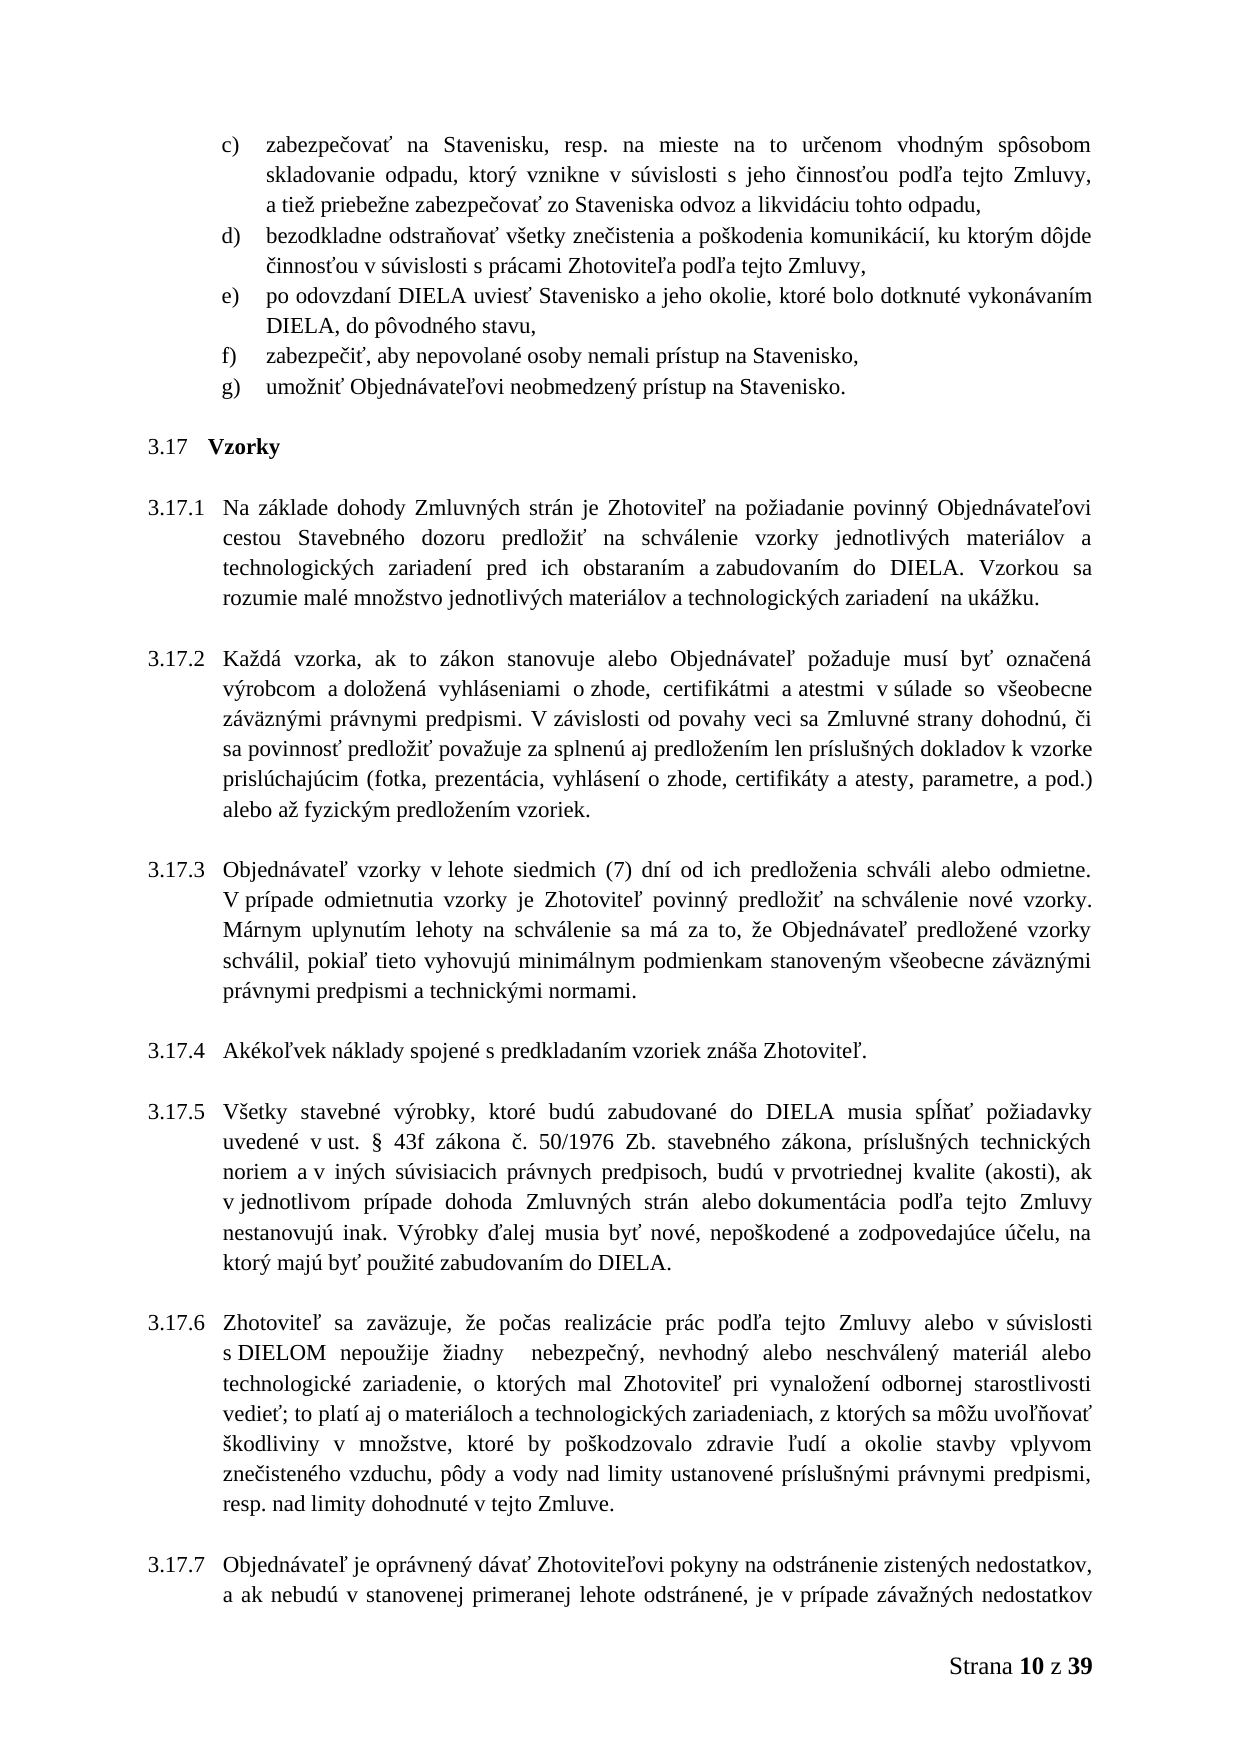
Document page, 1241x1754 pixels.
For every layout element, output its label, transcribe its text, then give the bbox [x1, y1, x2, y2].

list umožniť Objednávateľovi neobmedzený prístup na Stavenisko. [221, 373, 1093, 399]
list zabezpečiť, aby nepovolané osoby nemali prístup na Stavenisko, [221, 342, 1093, 369]
list Na základe dohody Zmluvných strán je Zhotoviteľ na požiadanie povinný Objednávateľovi cestou Stavebného dozoru predložiť na schválenie vzorky jednotlivých materiálov a technologických zariadení pred ich obstaraním a zabudovaním do DIELA. Vzorkou sa rozumie malé množstvo jednotlivých materiálov a technologických zariadení na ukážku. [148, 493, 1093, 611]
list zabezpečovať na Stavenisku, resp. na mieste na to určenom vhodným spôsobom skladovanie odpadu, ktorý vznikne v súvislosti s jeho činnosťou podľa tejto Zmluvy, a tiež priebežne zabezpečovať zo Staveniska odvoz a likvidáciu tohto odpadu, [221, 131, 1093, 218]
list Každá vzorka, ak to zákon stanovuje alebo Objednávateľ požaduje musí byť označená výrobcom a doložená vyhláseniami o zhode, certifikátmi a atestmi v súlade so všeobecne záväznými právnymi predpismi. V závislosti od povahy veci sa Zmluvné strany dohodnú, či sa povinnosť predložiť považuje za splnenú aj predložením len príslušných dokladov k vzorke prislúchajúcim (fotka, prezentácia, vyhlásení o zhode, certifikáty a atesty, parametre, a pod.) alebo až fyzickým predložením vzoriek. [148, 644, 1093, 822]
list Objednávateľ vzorky v lehote siedmich (7) dní od ich predloženia schváli alebo odmietne. V prípade odmietnutia vzorky je Zhotoviteľ povinný predložiť na schválenie nové vzorky. Márnym uplynutím lehoty na schválenie sa má za to, že Objednávateľ predložené vzorky schválil, pokiaľ tieto vyhovujú minimálnym podmienkam stanoveným všeobecne záväznými právnymi predpismi a technickými normami. [148, 856, 1093, 1003]
list Všetky stavebné výrobky, ktoré budú zabudované do DIELA musia spĺňať požiadavky uvedené v ust. § zákona č. 50/1976 Zb. stavebného zákona, príslušných technických noriem a v iných súvisiacich právnych predpisoch, budú v prvotriednej kvalite (akosti), ak v jednotlivom prípade dohoda Zmluvných strán alebo dokumentácia podľa tejto Zmluvy nestanovujú inak. Výrobky ďalej musia byť nové, nepoškodené a zodpovedajúce účelu, na ktorý majú byť použité zabudovaním do DIELA. [148, 1098, 1093, 1275]
list Vzorky [148, 433, 1093, 459]
list Zhotoviteľ sa zaväzuje, že počas realizácie prác podľa tejto Zmluvy alebo v súvislosti s DIELOM nepoužije žiadny nebezpečný, nevhodný alebo neschválený materiál alebo technologické zariadenie, o ktorých mal Zhotoviteľ pri vynaložení odbornej starostlivosti vedieť; to platí aj o materiáloch a technologických zariadeniach, z ktorých sa môžu uvoľňovať škodliviny v množstve, ktoré by poškodzovalo zdravie ľudí a okolie stavby vplyvom znečisteného vzduchu, pôdy a vody nad limity ustanovené príslušnými právnymi predpismi, resp. nad limity dohodnuté v tejto Zmluve. [148, 1309, 1093, 1517]
list po odovzdaní DIELA uviesť Stavenisko a jeho okolie, ktoré bolo dotknuté vykonávaním DIELA, do pôvodného stavu, [221, 282, 1093, 339]
list Akékoľvek náklady spojené s predkladaním vzoriek znáša Zhotoviteľ. [148, 1037, 1093, 1064]
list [148, 1551, 1093, 1607]
list bezodkladne odstraňovať všetky znečistenia a poškodenia komunikácií, ku ktorým dôjde činnosťou v súvislosti s prácami Zhotoviteľa podľa tejto Zmluvy, [221, 222, 1093, 278]
